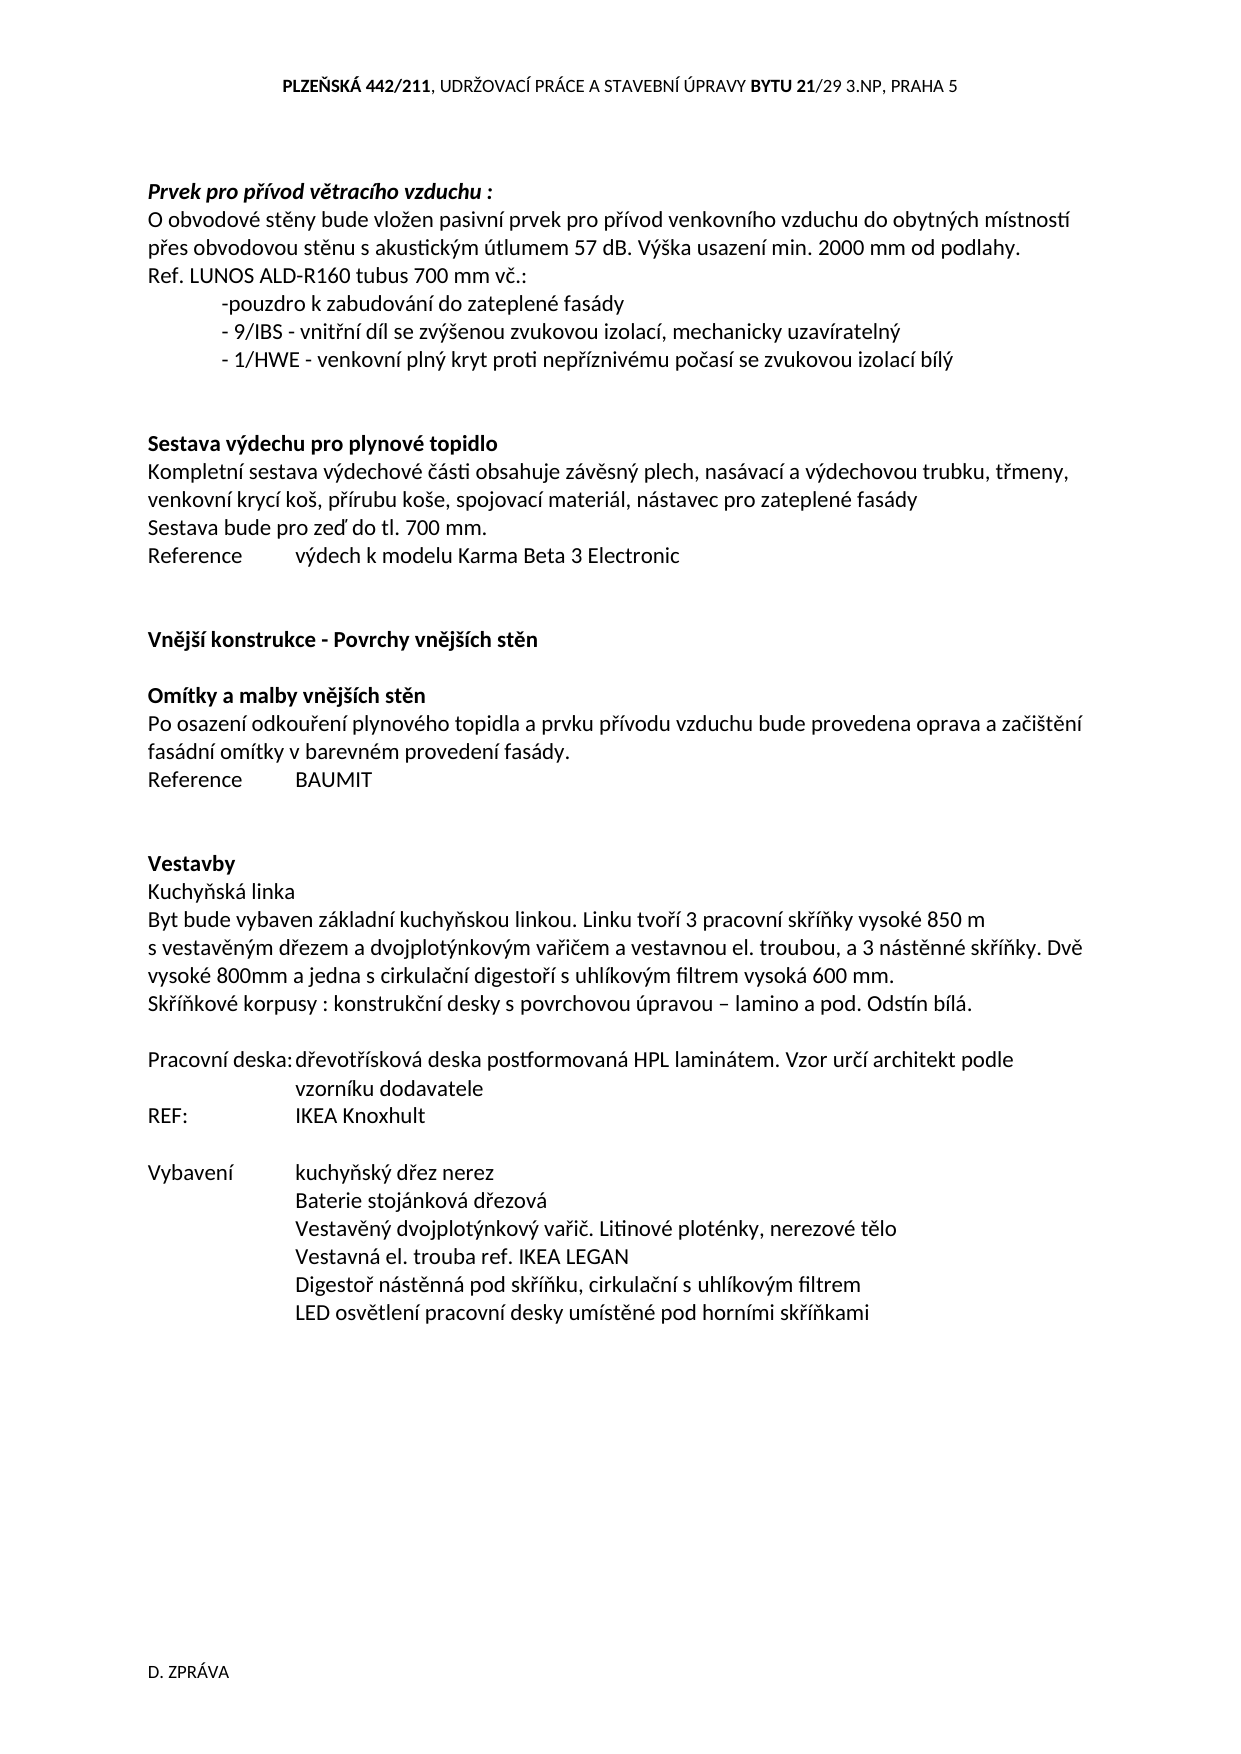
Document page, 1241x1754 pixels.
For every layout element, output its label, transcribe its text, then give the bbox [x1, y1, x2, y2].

text REF: IKEA Knoxhult [148, 1102, 1093, 1130]
text Omítky a malby vnějších stěn [148, 681, 1093, 709]
text Vestavná el. trouba ref. IKEA LEGAN [148, 1242, 1093, 1270]
text Vnější konstrukce - Povrchy vnějších stěn [148, 625, 1093, 653]
text Kuchyňská linka [148, 877, 1093, 906]
text O obvodové stěny bude vložen pasivní prvek pro přívod venkovního vzduchu do obytných místností přes obvodovou stěnu s akustickým útlumem 57 dB. Výška usazení min. 2000 mm od podlahy. [148, 205, 1093, 261]
text Digestoř nástěnná pod skříňku, cirkulační s uhlíkovým filtrem [148, 1270, 1093, 1298]
text Vestavby [148, 849, 1093, 877]
text - 1/HWE - venkovní plný kryt proti nepříznivému počasí se zvukovou izolací bílý [148, 345, 1093, 373]
text Po osazení odkouření plynového topidla a prvku přívodu vzduchu bude provedena oprava a začištění fasádní omítky v barevném provedení fasády. [148, 709, 1093, 765]
text Vybavení kuchyňský dřez nerez [148, 1158, 1093, 1186]
text Ref. LUNOS ALD-R160 tubus 700 mm vč.: [148, 261, 1093, 289]
text Sestava výdechu pro plynové topidlo [148, 429, 1093, 457]
text Byt bude vybaven základní kuchyňskou linkou. Linku tvoří 3 pracovní skříňky vysoké 850 m s vestavěným dřezem a dvojplotýnkovým vařičem a vestavnou el. troubou, a 3 nástěnné skříňky. Dvě vysoké 800mm a jedna s cirkulační digestoří s uhlíkovým filtrem vysoká 600 mm. [148, 906, 1093, 989]
text Sestava bude pro zeď do tl. 700 mm. [148, 513, 1093, 541]
text Prvek pro přívod větracího vzduchu : [148, 177, 1093, 205]
text Baterie stojánková dřezová [148, 1186, 1093, 1214]
text - 9/IBS - vnitřní díl se zvýšenou zvukovou izolací, mechanicky uzavíratelný [148, 317, 1093, 345]
text Kompletní sestava výdechové části obsahuje závěsný plech, nasávací a výdechovou trubku, třmeny, venkovní krycí koš, přírubu koše, spojovací materiál, nástavec pro zateplené fasády [148, 457, 1093, 513]
text Skříňkové korpusy : konstrukční desky s povrchovou úpravou – lamino a pod. Odstín bílá. [148, 989, 1093, 1018]
text Reference výdech k modelu Karma Beta 3 Electronic [148, 541, 1093, 569]
text Vestavěný dvojplotýnkový vařič. Litinové ploténky, nerezové tělo [148, 1214, 1093, 1242]
text LED osvětlení pracovní desky umístěné pod horními skříňkami [148, 1298, 1093, 1326]
text Pracovní deska: dřevotřísková deska postformovaná HPL laminátem. Vzor určí architekt podle vzorníku dodavatele [148, 1046, 1093, 1102]
text Reference BAUMIT [148, 765, 1093, 793]
text -pouzdro k zabudování do zateplené fasády [148, 289, 1093, 317]
